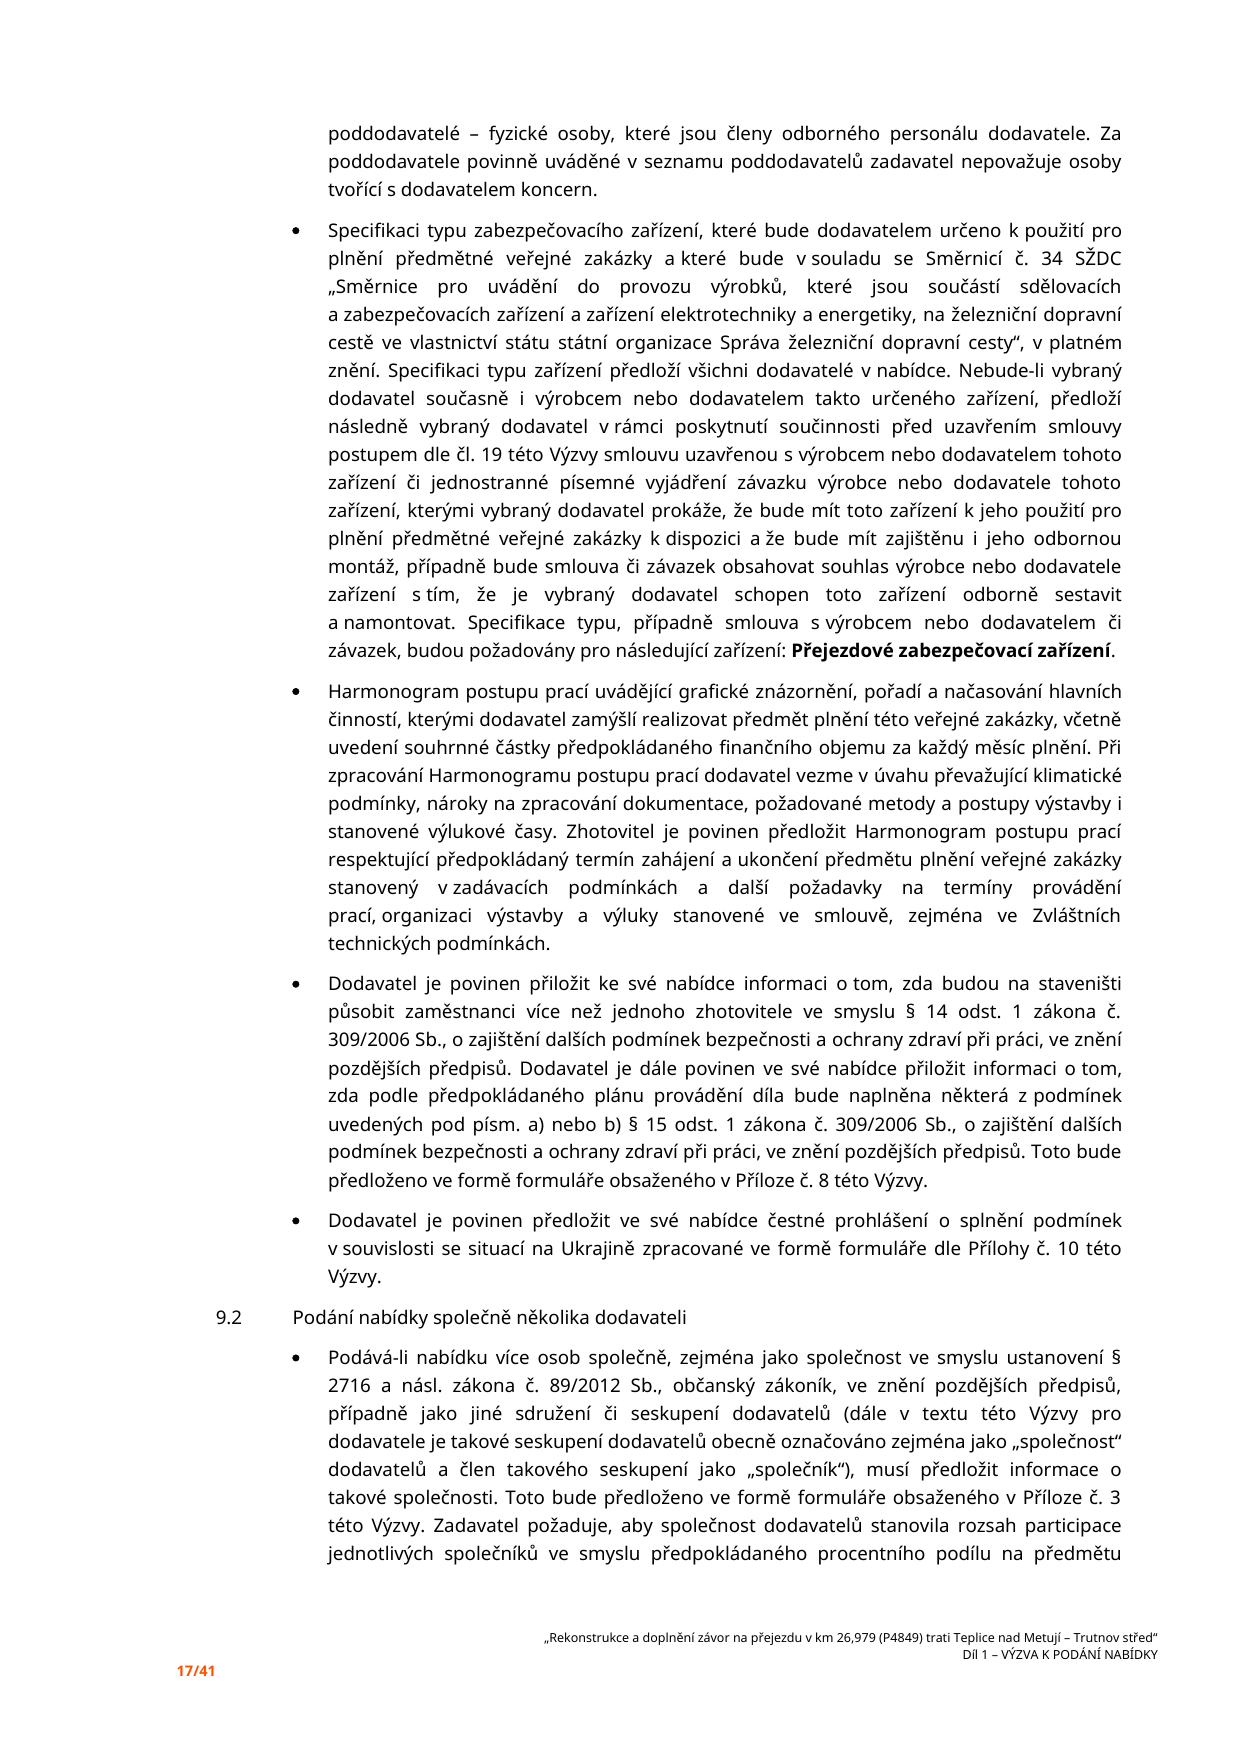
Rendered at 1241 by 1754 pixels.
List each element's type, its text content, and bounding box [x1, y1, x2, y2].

text Dodavatel je povinen předložit ve své nabídce čestné prohlášení o splnění podmínek v souvislosti se situací na Ukrajině zpracované ve formě formuláře dle Přílohy č. 10 této Výzvy. [292, 1207, 1122, 1289]
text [292, 1344, 1122, 1566]
text Dodavatel je povinen přiložit ke své nabídce informaci o tom, zda budou na staveništi působit zaměstnanci více než jednoho zhotovitele ve smyslu § 14 odst. 1 zákona č. 309/2006 Sb., o zajištění dalších podmínek bezpečnosti a ochrany zdraví při práci, ve znění pozdějších předpisů. Dodavatel je dále povinen ve své nabídce přiložit informaci o tom, zda podle předpokládaného plánu provádění díla bude naplněna některá z podmínek uvedených pod písm. a) nebo b) § 15 odst. 1 zákona č. 309/2006 Sb., o zajištění dalších podmínek bezpečnosti a ochrany zdraví při práci, ve znění pozdějších předpisů. Toto bude předloženo ve formě formuláře obsaženého v Příloze č. 8 této Výzvy. [292, 971, 1122, 1192]
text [292, 121, 1122, 202]
text Podání nabídky společně několika dodavateli [216, 1304, 1122, 1329]
text Harmonogram postupu prací uvádějící grafické znázornění, pořadí a načasování hlavních činností, kterými dodavatel zamýšlí realizovat předmět plnění této veřejné zakázky, včetně uvedení souhrnné částky předpokládaného finančního objemu za každý měsíc plnění. Při zpracování Harmonogramu postupu prací dodavatel vezme v úvahu převažující klimatické podmínky, nároky na zpracování dokumentace, požadované metody a postupy výstavby i stanovené výlukové časy. Zhotovitel je povinen předložit Harmonogram postupu prací respektující předpokládaný termín zahájení a ukončení předmětu plnění veřejné zakázky stanovený v zadávacích podmínkách a další požadavky na termíny provádění prací, organizaci výstavby a výluky stanovené ve smlouvě, zejména ve Zvláštních technických podmínkách. [292, 678, 1122, 956]
text Specifikaci typu zabezpečovacího zařízení, které bude dodavatelem určeno k použití pro plnění předmětné veřejné zakázky a které bude v souladu se Směrnicí č. 34 SŽDC „Směrnice pro uvádění do provozu výrobků, které jsou součástí sdělovacích a zabezpečovacích zařízení a zařízení elektrotechniky a energetiky, na železniční dopravní cestě ve vlastnictví státu státní organizace Správa železniční dopravní cesty“, v platném znění. Specifikaci typu zařízení předloží všichni dodavatelé v nabídce. Nebude-li vybraný dodavatel současně i výrobcem nebo dodavatelem takto určeného zařízení, předloží následně vybraný dodavatel v rámci poskytnutí součinnosti před uzavřením smlouvy postupem dle čl. 19 této Výzvy smlouvu uzavřenou s výrobcem nebo dodavatelem tohoto zařízení či jednostranné písemné vyjádření závazku výrobce nebo dodavatele tohoto zařízení, kterými vybraný dodavatel prokáže, že bude mít toto zařízení k jeho použití pro plnění předmětné veřejné zakázky k dispozici a že bude mít zajištěnu i jeho odbornou montáž, případně bude smlouva či závazek obsahovat souhlas výrobce nebo dodavatele zařízení s tím, že je vybraný dodavatel schopen toto zařízení odborně sestavit a namontovat. Specifikace typu, případně smlouva s výrobcem nebo dodavatelem či závazek, budou požadovány pro následující zařízení: Přejezdové zabezpečovací zařízení. [292, 217, 1122, 663]
